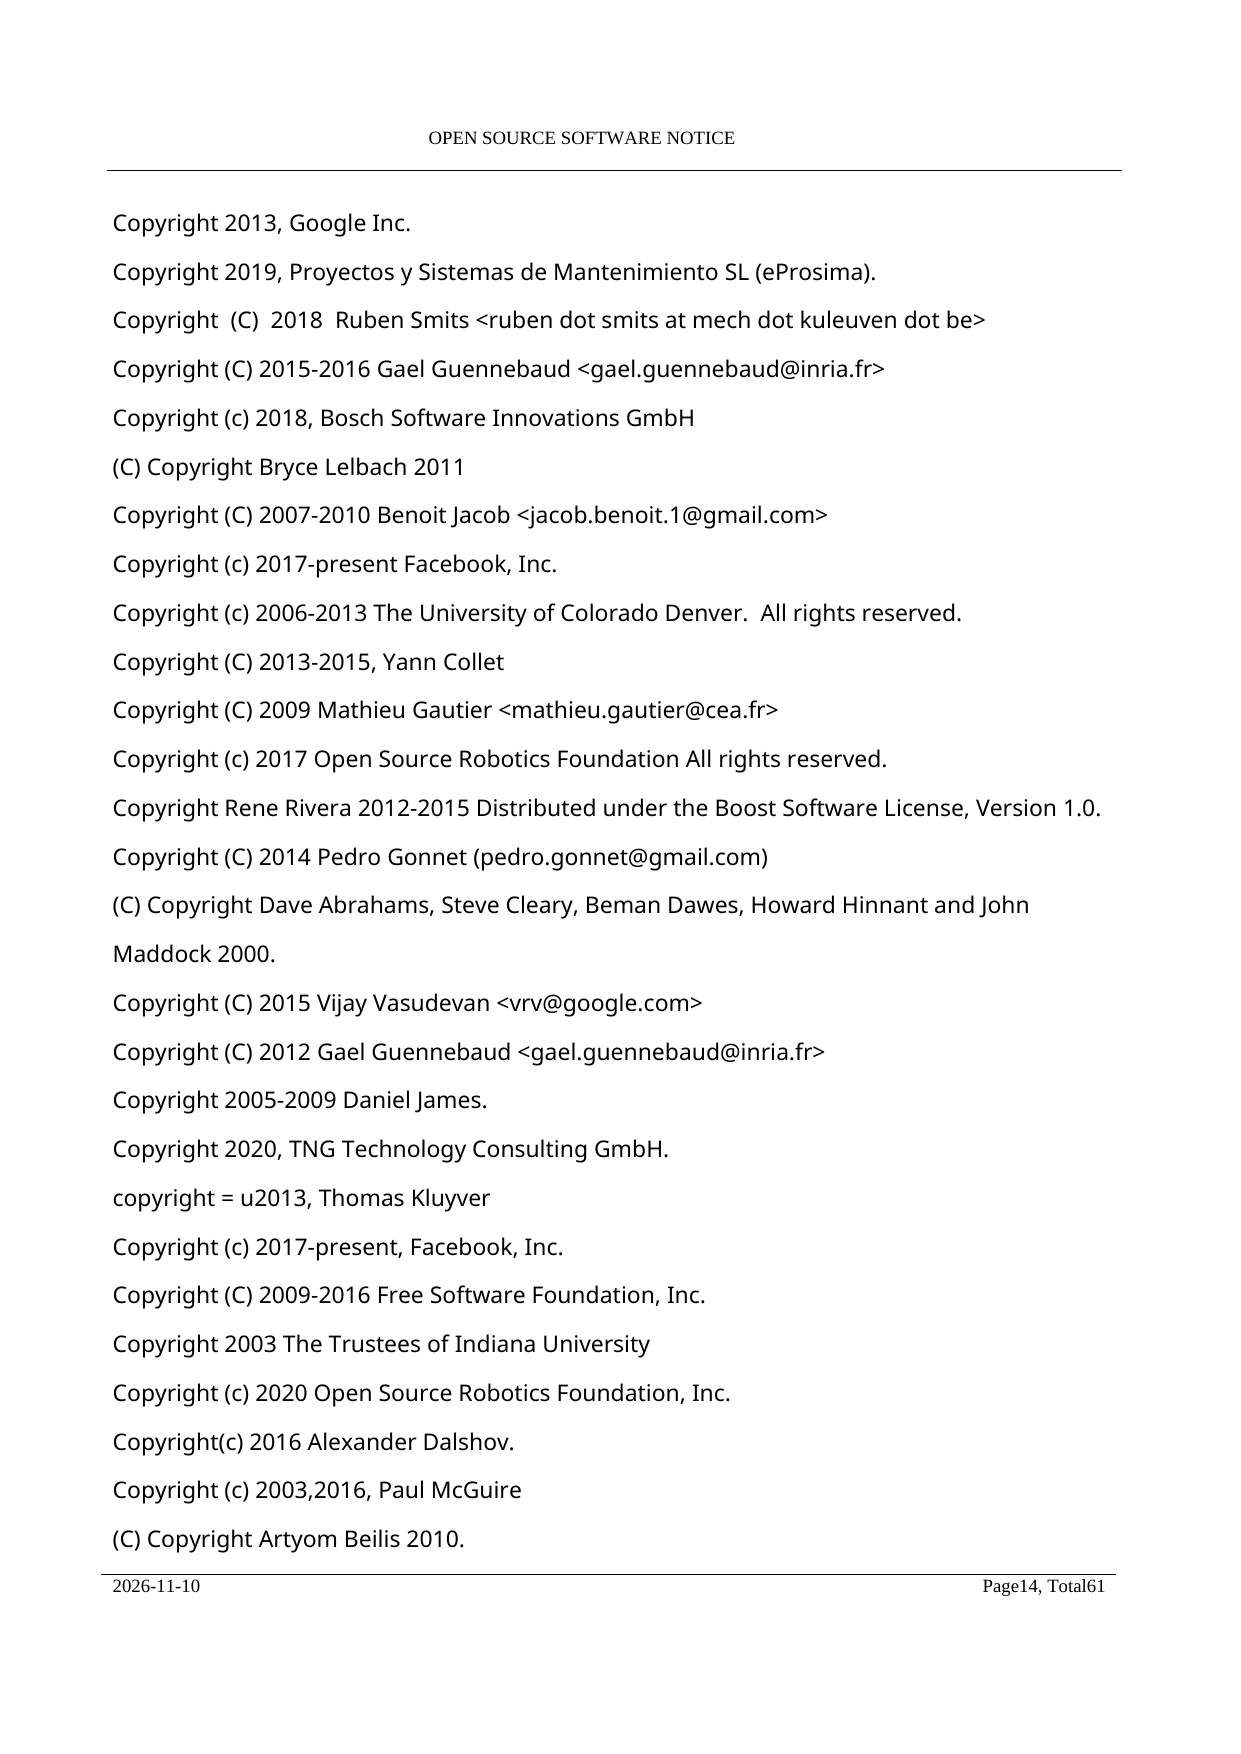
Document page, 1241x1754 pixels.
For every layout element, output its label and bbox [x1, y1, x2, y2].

text [112, 206, 1128, 1555]
